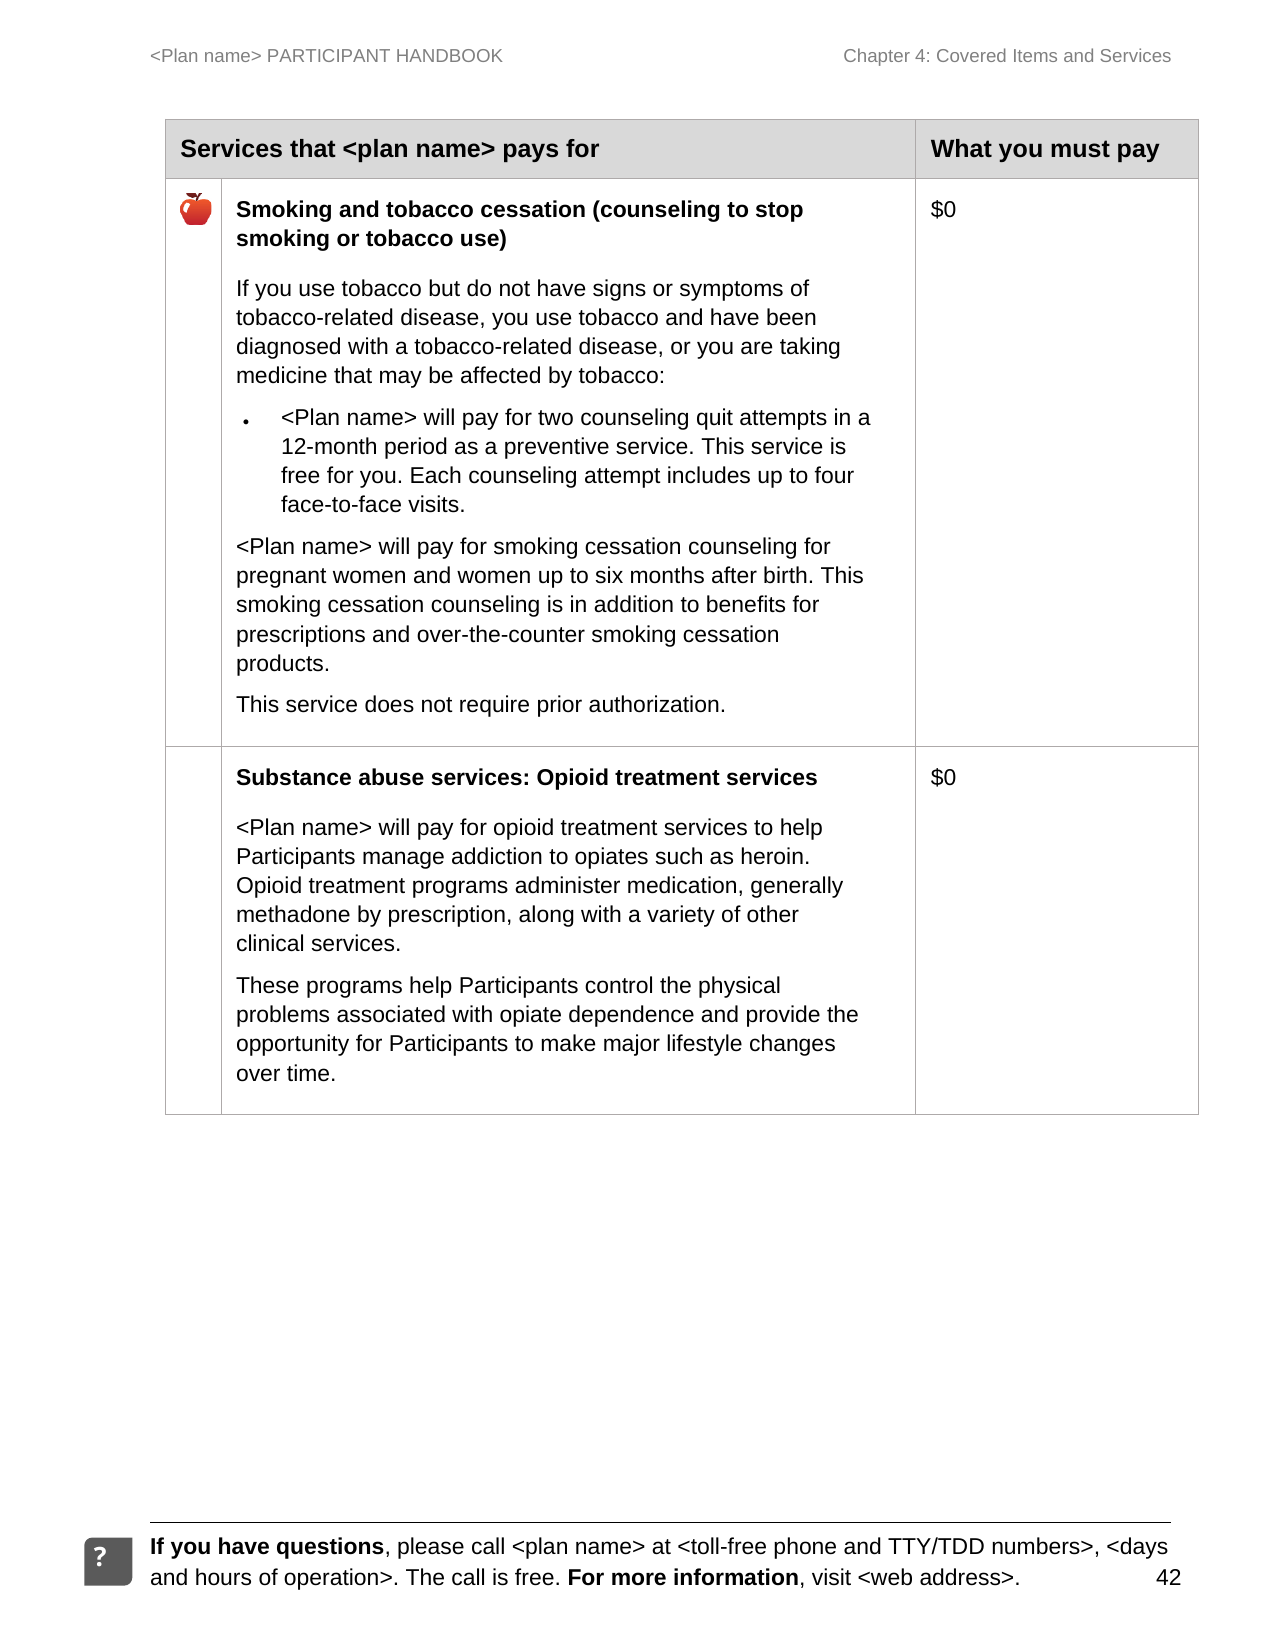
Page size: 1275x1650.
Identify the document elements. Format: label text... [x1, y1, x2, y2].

table_cell [166, 179, 221, 746]
table_cell Substance abuse services: Opioid treatment services <Plan name> will pay for opioid treatment services to help Participants manage addiction to opiates such as heroin. Opioid treatment programs administer medication, generally methadone by prescription, along with a variety of other clinical services. These programs help Participants control the physical problems associated with opiate dependence and provide the opportunity for Participants to make major lifestyle changes over time. [222, 747, 915, 1114]
table_cell [166, 747, 221, 1114]
table_cell Smoking and tobacco cessation (counseling to stop smoking or tobacco use) If you use tobacco but do not have signs or symptoms of tobacco-related disease, you use tobacco and have been diagnosed with a tobacco-related disease, or you are taking medicine that may be affected by tobacco: <Plan name> will pay for two counseling quit attempts in a 12-month period as a preventive service. This service is free for you. Each counseling attempt includes up to four face-to-face visits. <Plan name> will pay for smoking cessation counseling for pregnant women and women up to six months after birth. This smoking cessation counseling is in addition to benefits for prescriptions and over-the-counter smoking cessation products. This service does not require prior authorization. [222, 179, 915, 746]
table_header Services that <plan name> pays for [166, 120, 915, 178]
picture [180, 193, 212, 225]
table_header What you must pay [916, 120, 1198, 178]
table_cell $0 [916, 747, 1198, 1114]
table_cell $0 [916, 179, 1198, 746]
